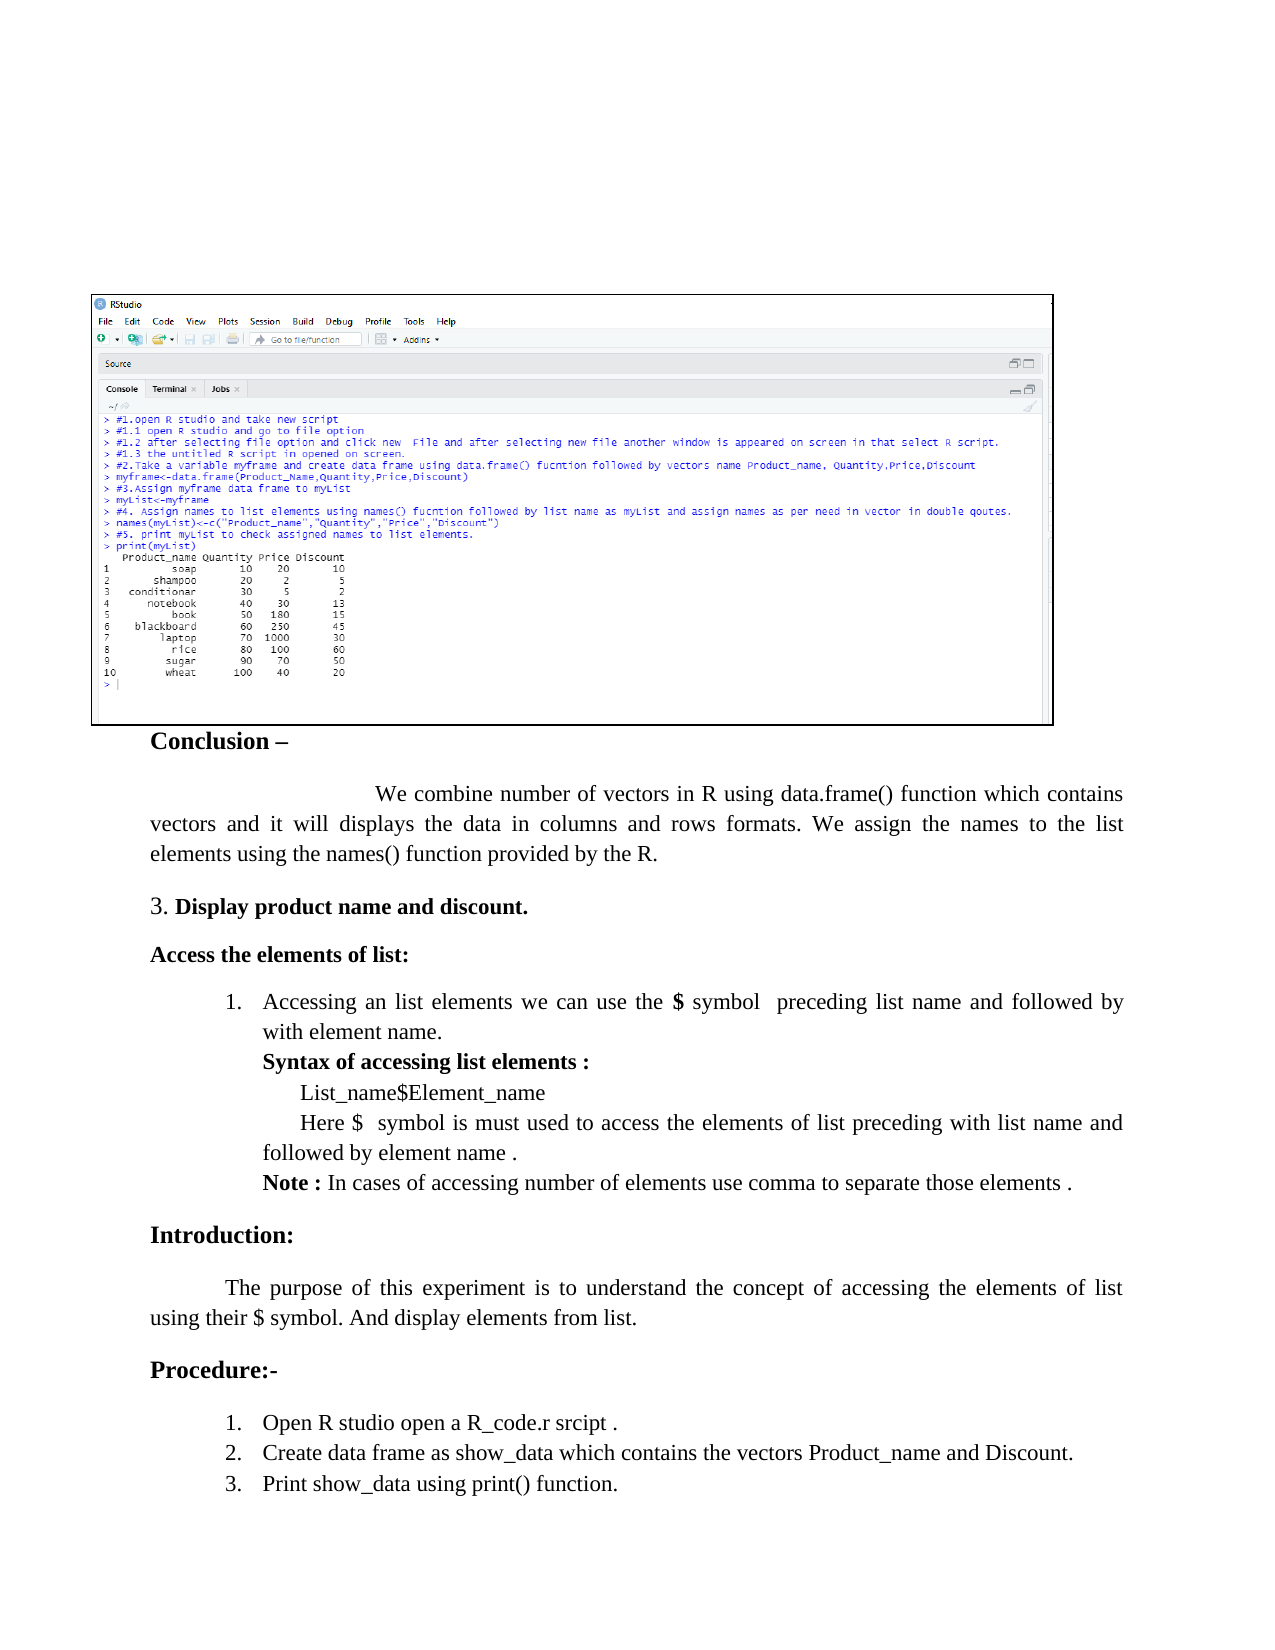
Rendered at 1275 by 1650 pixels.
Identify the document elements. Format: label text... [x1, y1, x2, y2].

text Introduction: [150, 1220, 1125, 1249]
text Access the elements of list: [150, 941, 1125, 967]
text We combine number of vectors in R using data.frame() function which contains vectors and it will displays the data in columns and rows formats. We assign the names to the list elements using the names() function provided by the R. [150, 780, 1125, 866]
list List_name$Element_name [262, 1078, 1125, 1105]
list Print show_data using print() function. [225, 1469, 1125, 1496]
text 3. Display product name and discount. [150, 891, 1125, 920]
list Create data frame as show_data which contains the vectors Product_name and Discount. [225, 1439, 1125, 1466]
text The purpose of this experiment is to understand the concept of accessing the elements of list using their $ symbol. And display elements from list. [150, 1274, 1125, 1331]
list Note : In cases of accessing number of elements use comma to separate those elements . [262, 1169, 1125, 1196]
text Procedure:- [150, 1355, 1125, 1384]
list Open R studio open a R_code.r srcipt . [225, 1409, 1125, 1436]
list Accessing an list elements we can use the $ symbol preceding list name and followed by with element name. [225, 988, 1125, 1044]
list Syntax of accessing list elements : [262, 1048, 1125, 1075]
picture [92, 295, 1052, 724]
list Here $ symbol is must used to access the elements of list preceding with list name and followed by element name . [262, 1109, 1125, 1165]
